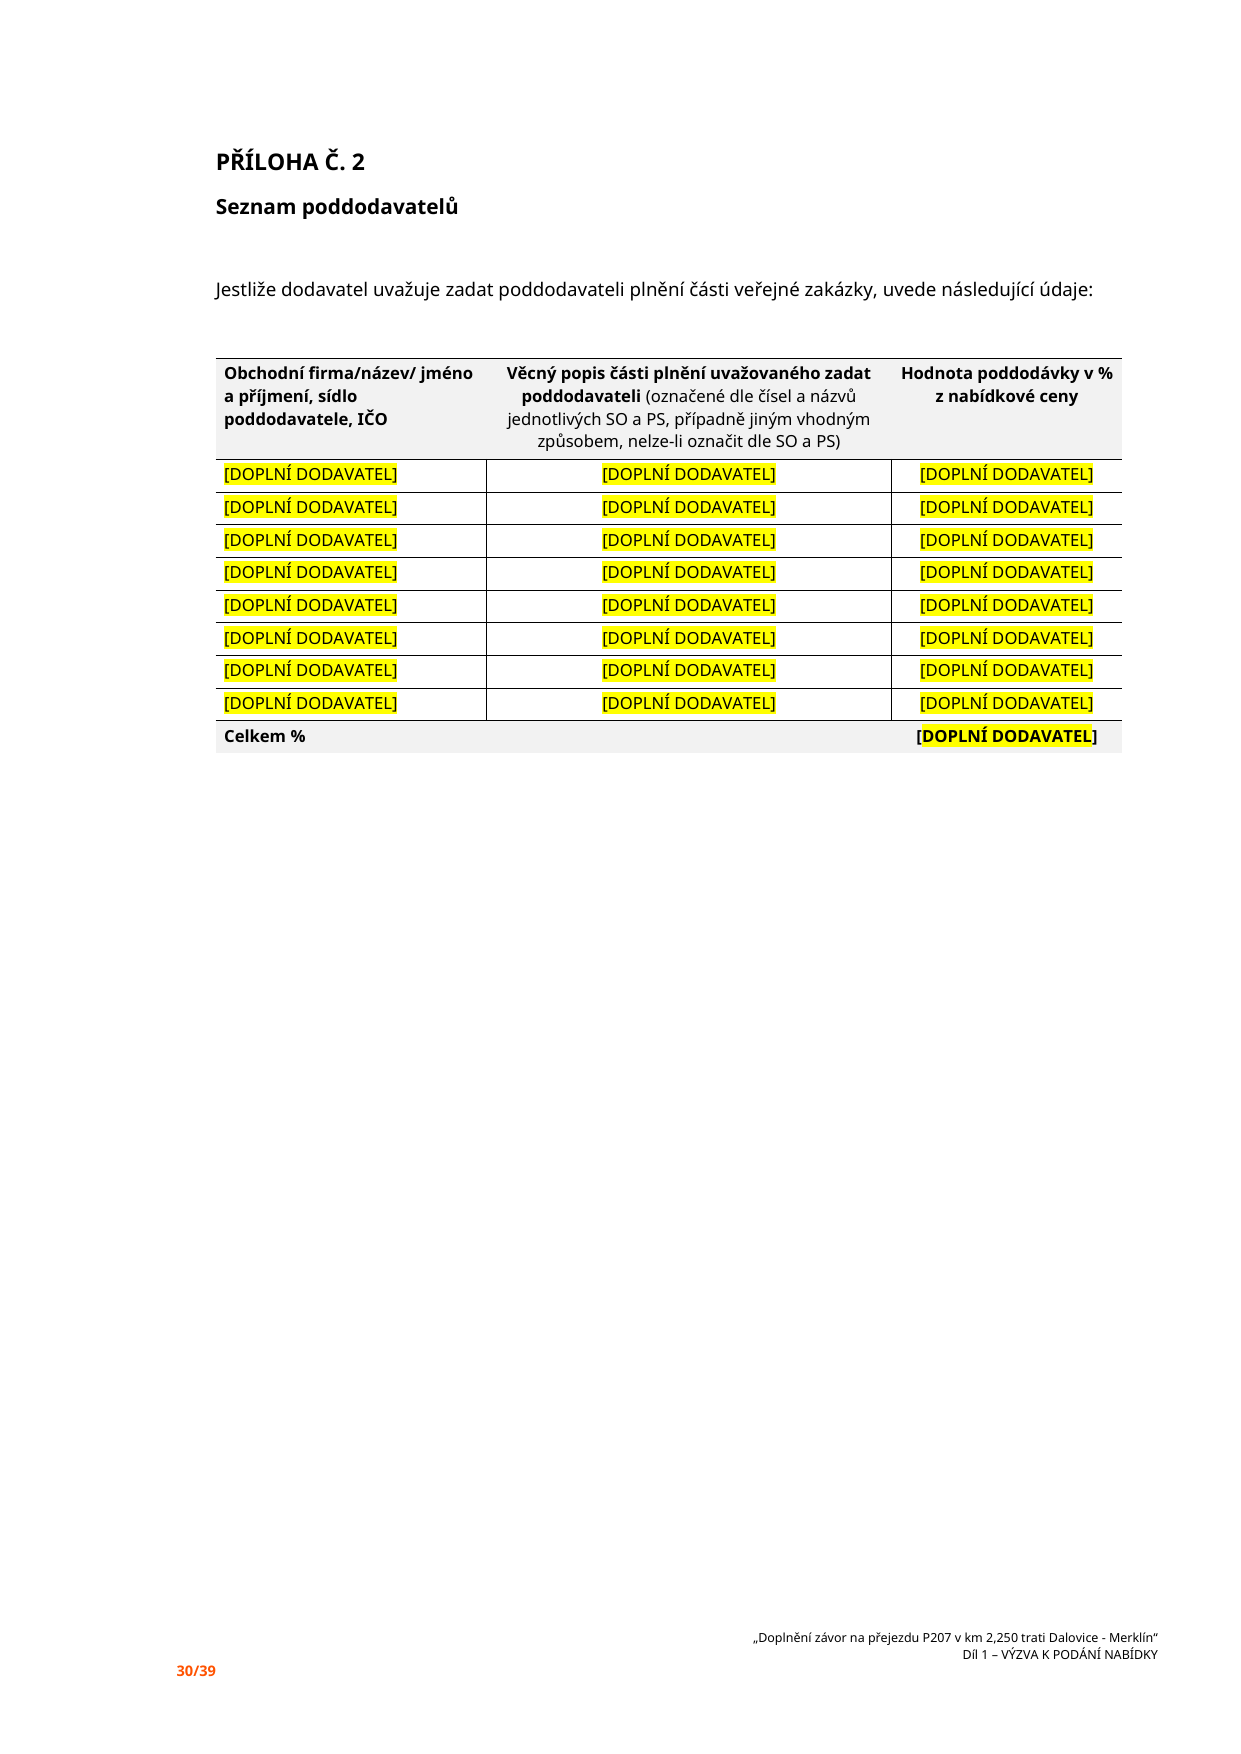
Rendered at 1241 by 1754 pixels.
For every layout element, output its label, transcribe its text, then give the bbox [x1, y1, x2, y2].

table_cell [DOPLNÍ DODAVATEL] [892, 591, 1122, 622]
table_header Věcný popis části plnění uvažovaného zadat poddodavateli (označené dle čísel a názvů jednotlivých SO a PS, případně jiným vhodným způsobem, nelze-li označit dle SO a PS) [486, 359, 891, 459]
text Seznam poddodavatelů [216, 192, 1122, 221]
table_cell [DOPLNÍ DODAVATEL] [487, 689, 891, 720]
table_cell [DOPLNÍ DODAVATEL] [216, 558, 486, 589]
table_cell [DOPLNÍ DODAVATEL] [487, 623, 891, 655]
table_cell [DOPLNÍ DODAVATEL] [892, 689, 1122, 720]
table_cell [486, 721, 891, 753]
table_cell [DOPLNÍ DODAVATEL] [892, 460, 1122, 491]
table_cell [DOPLNÍ DODAVATEL] [216, 591, 486, 622]
table_cell [DOPLNÍ DODAVATEL] [216, 623, 486, 655]
table_header Hodnota poddodávky v % z nabídkové ceny [891, 359, 1122, 459]
table_cell [DOPLNÍ DODAVATEL] [892, 493, 1122, 524]
table_cell [DOPLNÍ DODAVATEL] [487, 493, 891, 524]
table_cell [DOPLNÍ DODAVATEL] [892, 558, 1122, 589]
table_cell [DOPLNÍ DODAVATEL] [487, 525, 891, 557]
table_cell [DOPLNÍ DODAVATEL] [892, 623, 1122, 655]
table_cell [DOPLNÍ DODAVATEL] [216, 460, 486, 491]
table_header Obchodní firma/název/ jméno a příjmení, sídlo poddodavatele, IČO [216, 359, 486, 459]
table_cell [DOPLNÍ DODAVATEL] [216, 656, 486, 688]
text Příloha č. 2 [216, 146, 1122, 177]
table_cell Celkem % [216, 721, 486, 753]
table_cell [DOPLNÍ DODAVATEL] [891, 721, 1122, 753]
table_cell [DOPLNÍ DODAVATEL] [487, 591, 891, 622]
table_cell [DOPLNÍ DODAVATEL] [216, 493, 486, 524]
table_cell [DOPLNÍ DODAVATEL] [892, 656, 1122, 688]
table_cell [DOPLNÍ DODAVATEL] [487, 558, 891, 589]
table_cell [DOPLNÍ DODAVATEL] [216, 525, 486, 557]
table_cell [DOPLNÍ DODAVATEL] [892, 525, 1122, 557]
table_cell [DOPLNÍ DODAVATEL] [487, 656, 891, 688]
table_cell [DOPLNÍ DODAVATEL] [487, 460, 891, 491]
text Jestliže dodavatel uvažuje zadat poddodavateli plnění části veřejné zakázky, uvede následující údaje: [216, 277, 1122, 302]
table_cell [DOPLNÍ DODAVATEL] [216, 689, 486, 720]
